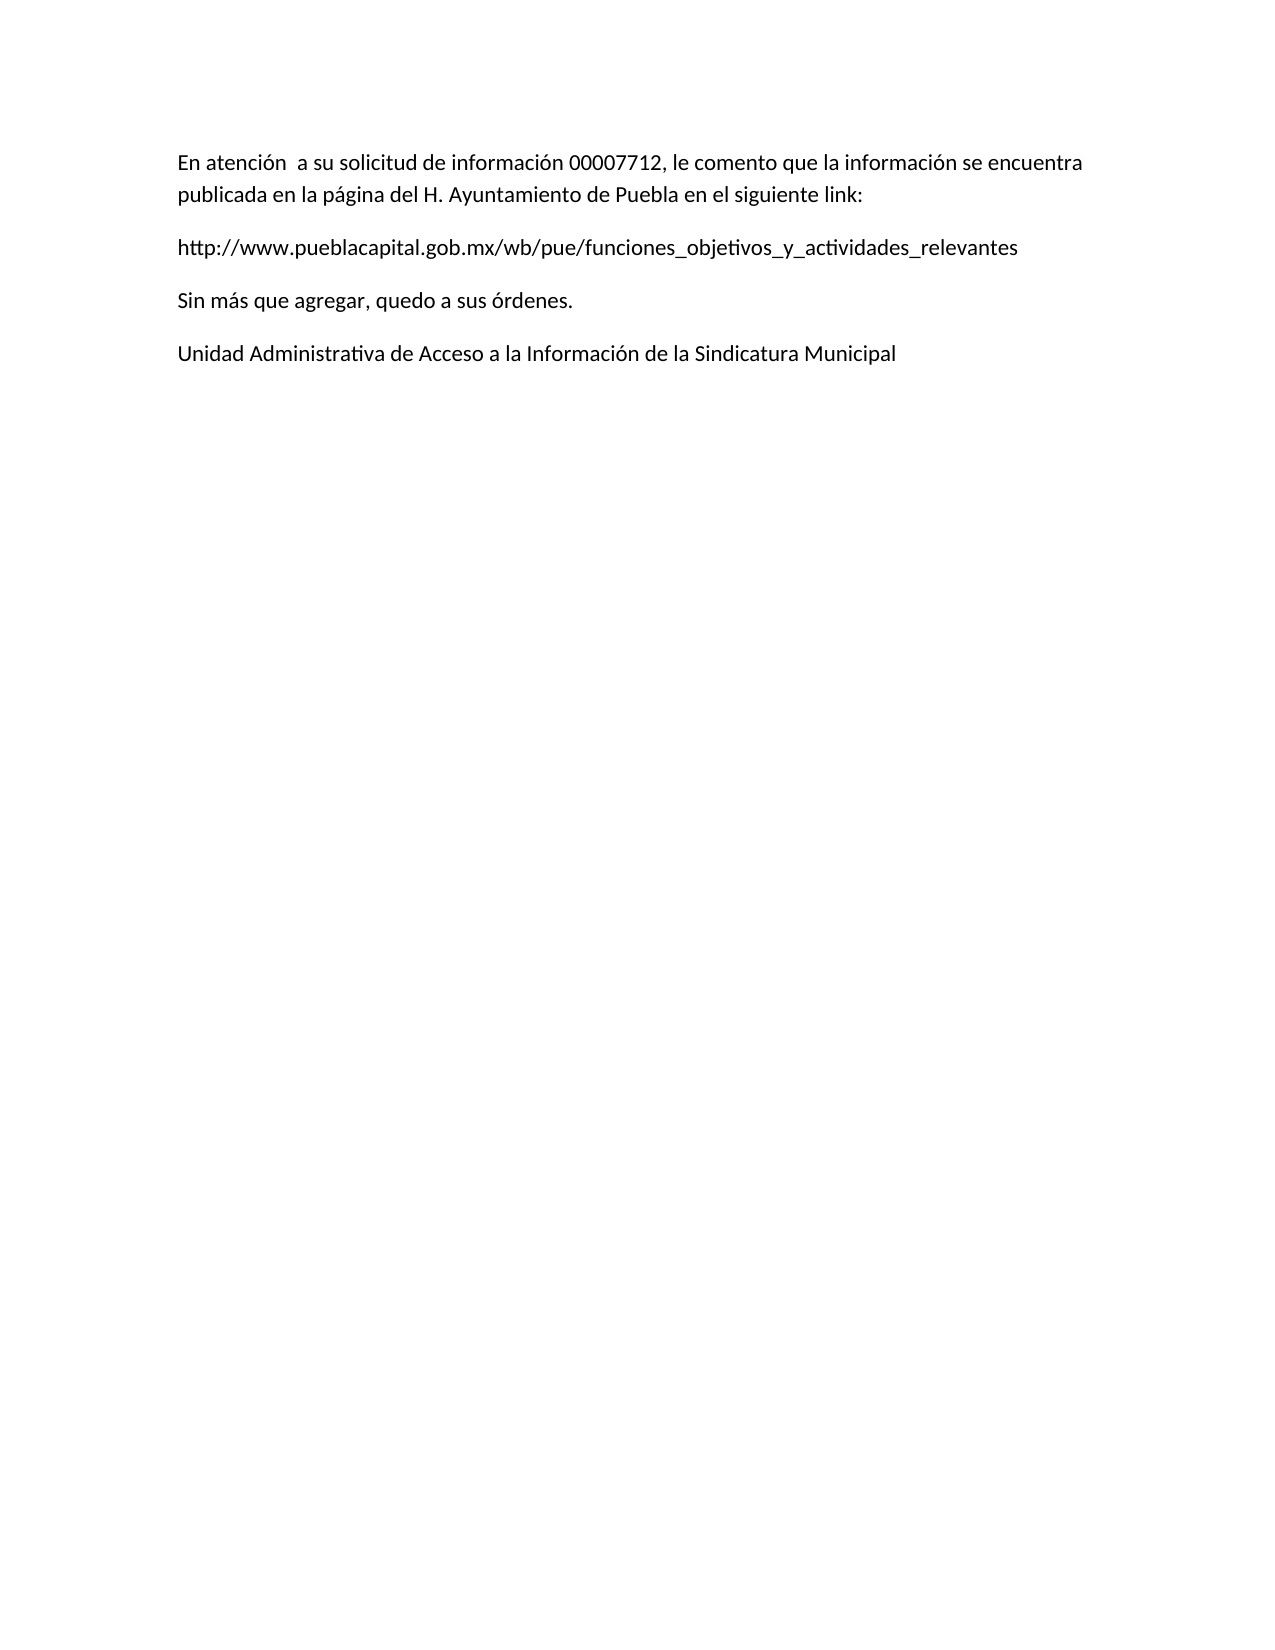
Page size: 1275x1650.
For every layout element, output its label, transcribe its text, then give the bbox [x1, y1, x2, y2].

text http://www.pueblacapital.gob.mx/wb/pue/funciones_objetivos_y_actividades_relevantes [177, 233, 1098, 261]
text En atención a su solicitud de información 00007712, le comento que la información se encuentra publicada en la página del H. Ayuntamiento de Puebla en el siguiente link: [177, 148, 1098, 208]
text Unidad Administrativa de Acceso a la Información de la Sindicatura Municipal [177, 339, 1098, 367]
text Sin más que agregar, quedo a sus órdenes. [177, 286, 1098, 314]
